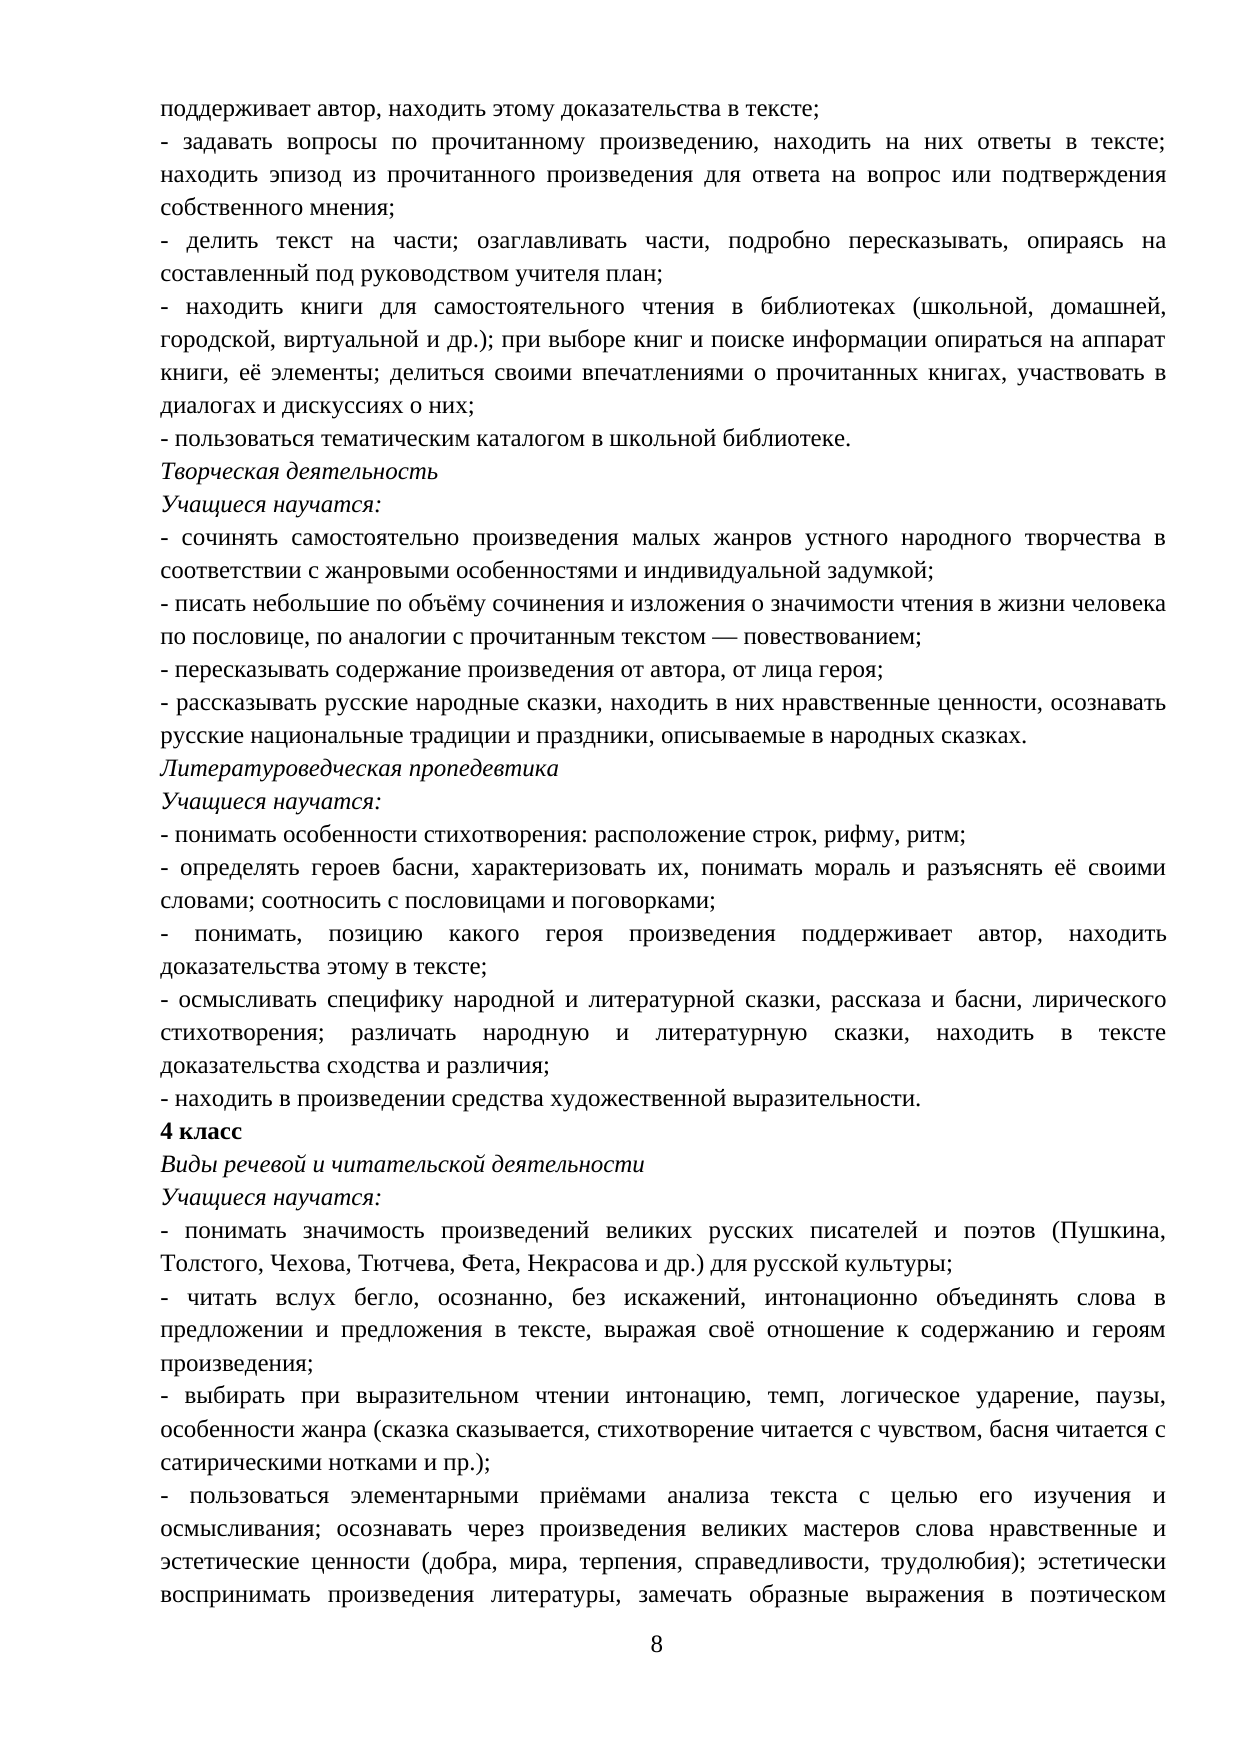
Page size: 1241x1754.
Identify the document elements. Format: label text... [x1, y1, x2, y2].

text Учащиеся научатся: [160, 1182, 1167, 1211]
text - выбирать при выразительном чтении интонацию, темп, логическое ударение, паузы, особенности жанра (сказка сказывается, стихотворение читается с чувством, басня читается с сатирическими нотками и пр.); [160, 1381, 1167, 1475]
text - пользоваться тематическим каталогом в школьной библиотеке. [160, 423, 1167, 452]
text - задавать вопросы по прочитанному произведению, находить на них ответы в тексте; находить эпизод из прочитанного произведения для ответа на вопрос или подтверждения собственного мнения; [160, 126, 1167, 221]
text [160, 93, 1167, 122]
text 4 класс [160, 1116, 1167, 1145]
text Творческая деятельность [160, 456, 1167, 485]
text - понимать, позицию какого героя произведения поддерживает автор, находить доказательства этому в тексте; [160, 918, 1167, 980]
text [160, 1480, 1167, 1607]
text - понимать особенности стихотворения: расположение строк, рифму, ритм; [160, 819, 1167, 848]
text - сочинять самостоятельно произведения малых жанров устного народного творчества в соответствии с жанровыми особенностями и индивидуальной задумкой; [160, 522, 1167, 584]
text - находить в произведении средства художественной выразительности. [160, 1083, 1167, 1112]
text Литературоведческая пропедевтика [160, 753, 1167, 782]
text Учащиеся научатся: [160, 489, 1167, 518]
text - определять героев басни, характеризовать их, понимать мораль и разъяснять её своими словами; соотносить с пословицами и поговорками; [160, 852, 1167, 914]
text - делить текст на части; озаглавливать части, подробно пересказывать, опираясь на составленный под руководством учителя план; [160, 225, 1167, 287]
text - пересказывать содержание произведения от автора, от лица героя; [160, 654, 1167, 683]
text - понимать значимость произведений великих русских писателей и поэтов (Пушкина, Толстого, Чехова, Тютчева, Фета, Некрасова и др.) для русской культуры; [160, 1216, 1167, 1277]
text - читать вслух бегло, осознанно, без искажений, интонационно объединять слова в предложении и предложения в тексте, выражая своё отношение к содержанию и героям произведения; [160, 1282, 1167, 1376]
text - находить книги для самостоятельного чтения в библиотеках (школьной, домашней, городской, виртуальной и др.); при выборе книг и поиске информации опираться на аппарат книги, её элементы; делиться своими впечатлениями о прочитанных книгах, участвовать в диалогах и дискуссиях о них; [160, 291, 1167, 419]
text - осмысливать специфику народной и литературной сказки, рассказа и басни, лирического стихотворения; различать народную и литературную сказки, находить в тексте доказательства сходства и различия; [160, 984, 1167, 1079]
text - писать небольшие по объёму сочинения и изложения о значимости чтения в жизни человека по пословице, по аналогии с прочитанным текстом — повествованием; [160, 588, 1167, 650]
text Виды речевой и читательской деятельности [160, 1149, 1167, 1178]
text - рассказывать русские народные сказки, находить в них нравственные ценности, осознавать русские национальные традиции и праздники, описываемые в народных сказках. [160, 687, 1167, 749]
text Учащиеся научатся: [160, 786, 1167, 815]
